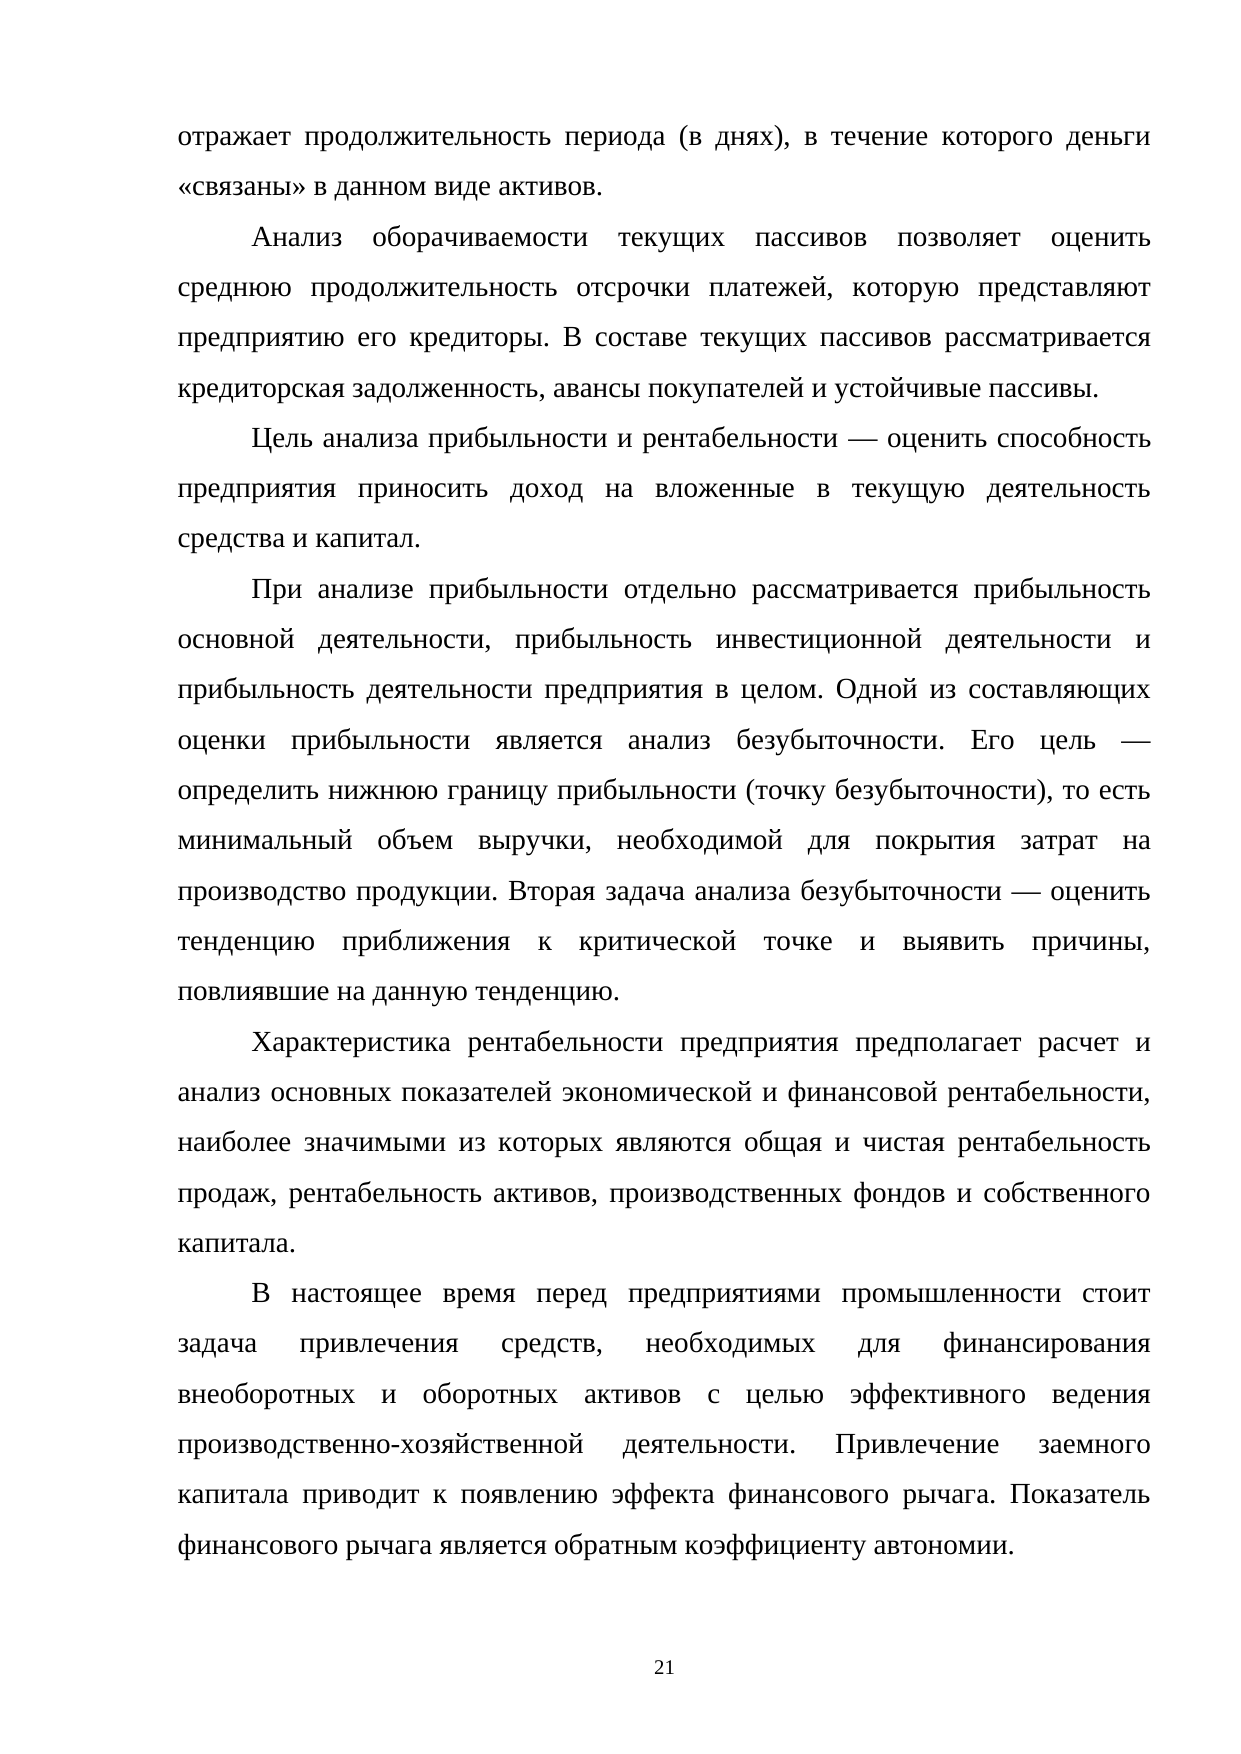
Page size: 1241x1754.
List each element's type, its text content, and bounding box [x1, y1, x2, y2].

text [177, 118, 1152, 202]
text Цель анализа прибыльности и рентабельности — оценить способность предприятия приносить доход на вложенные в текущую деятельность средства и капитал. [177, 420, 1152, 554]
text При анализе прибыльности отдельно рассматривается прибыльность основной деятельности, прибыльность инвестиционной деятельности и прибыльность деятельности предприятия в целом. Одной из составляющих оценки прибыльности является анализ безубыточности. Его цель — определить нижнюю границу прибыльности (точку безубыточности), то есть минимальный объем выручки, необходимой для покрытия затрат на производство продукции. Вторая задача анализа безубыточности — оценить тенденцию приближения к критической точке и выявить причины, повлиявшие на данную тенденцию. [177, 571, 1152, 1007]
text В настоящее время перед предприятиями промышленности стоит задача привлечения средств, необходимых для финансирования внеоборотных и оборотных активов с целью эффективного ведения производственно-хозяйственной деятельности. Привлечение заемного капитала приводит к появлению эффекта финансового рычага. Показатель финансового рычага является обратным коэффициенту автономии. [177, 1275, 1152, 1560]
text Анализ оборачиваемости текущих пассивов позволяет оценить среднюю продолжительность отсрочки платежей, которую представляют предприятию его кредиторы. В составе текущих пассивов рассматривается кредиторская задолженность, авансы покупателей и устойчивые пассивы. [177, 219, 1152, 403]
text Характеристика рентабельности предприятия предполагает расчет и анализ основных показателей экономической и финансовой рентабельности, наиболее значимыми из которых являются общая и чистая рентабельность продаж, рентабельность активов, производственных фондов и собственного капитала. [177, 1024, 1152, 1258]
